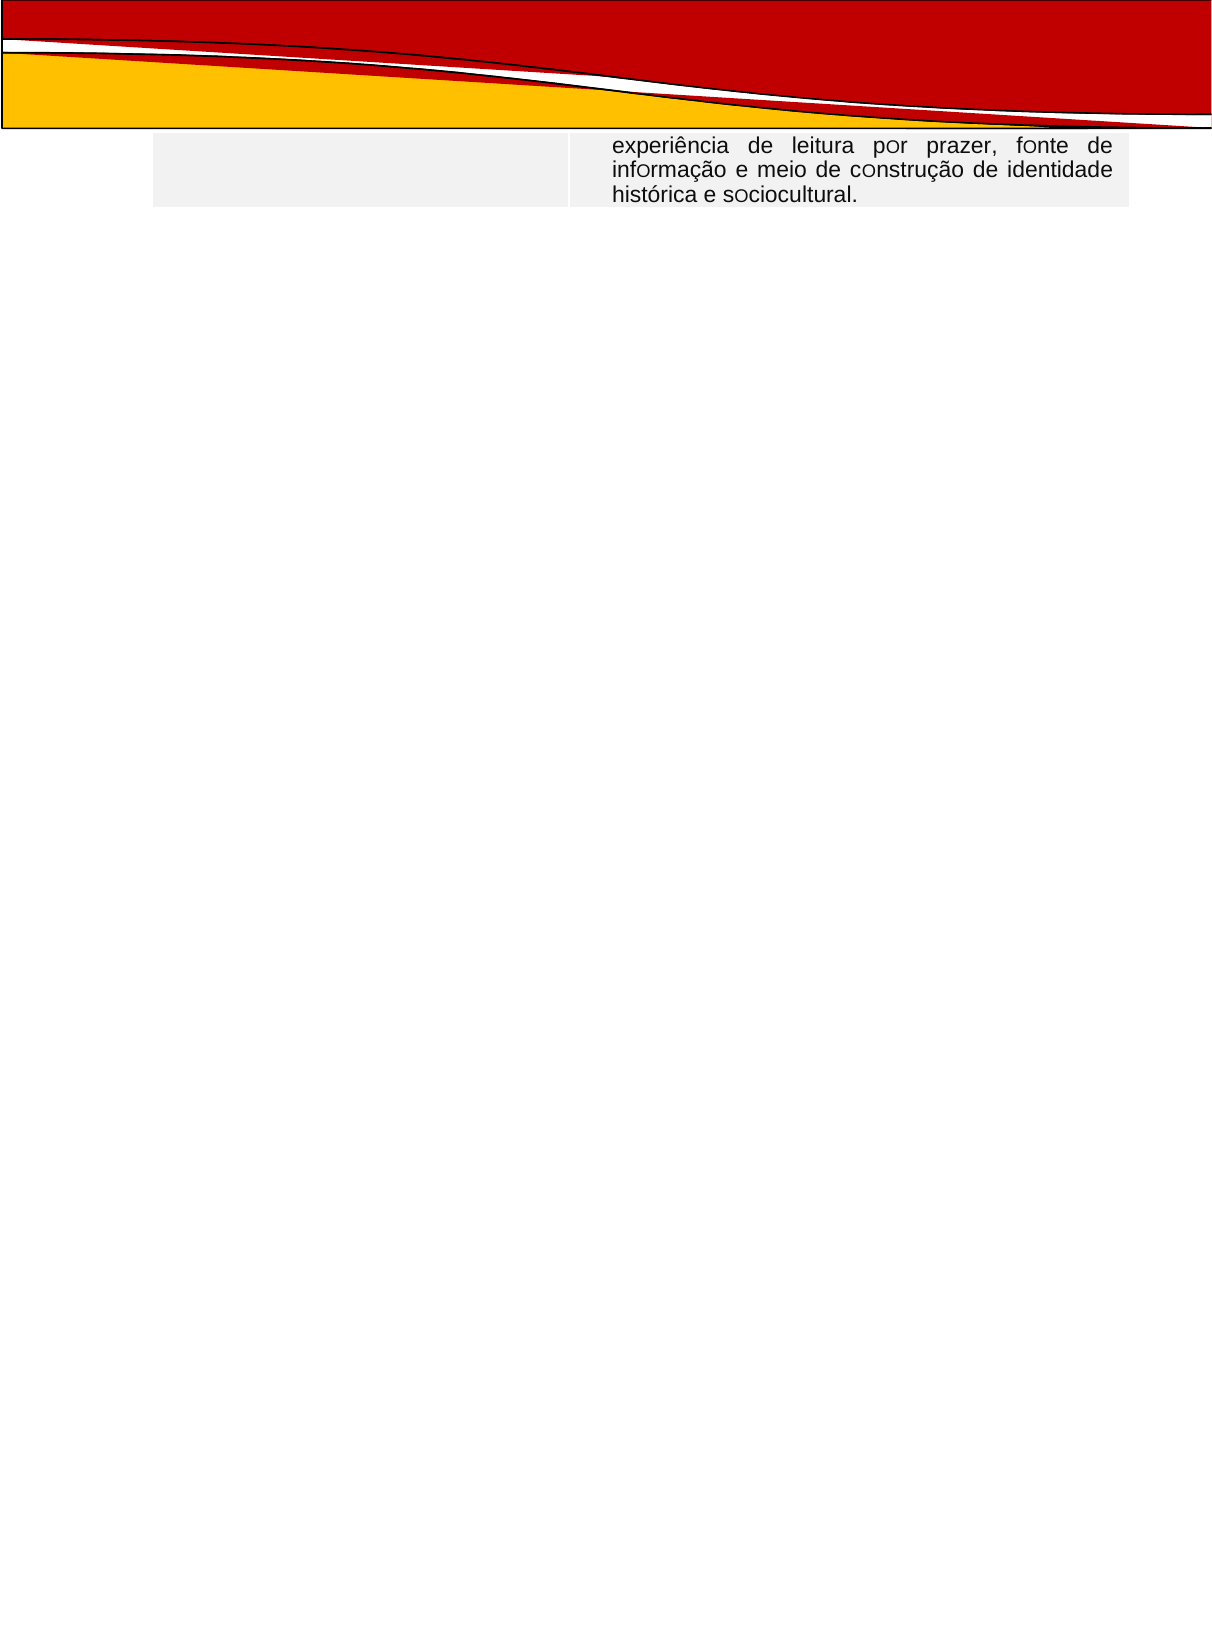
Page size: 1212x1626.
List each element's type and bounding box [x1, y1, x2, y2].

table_cell [153, 133, 568, 207]
table_cell [570, 133, 1129, 207]
